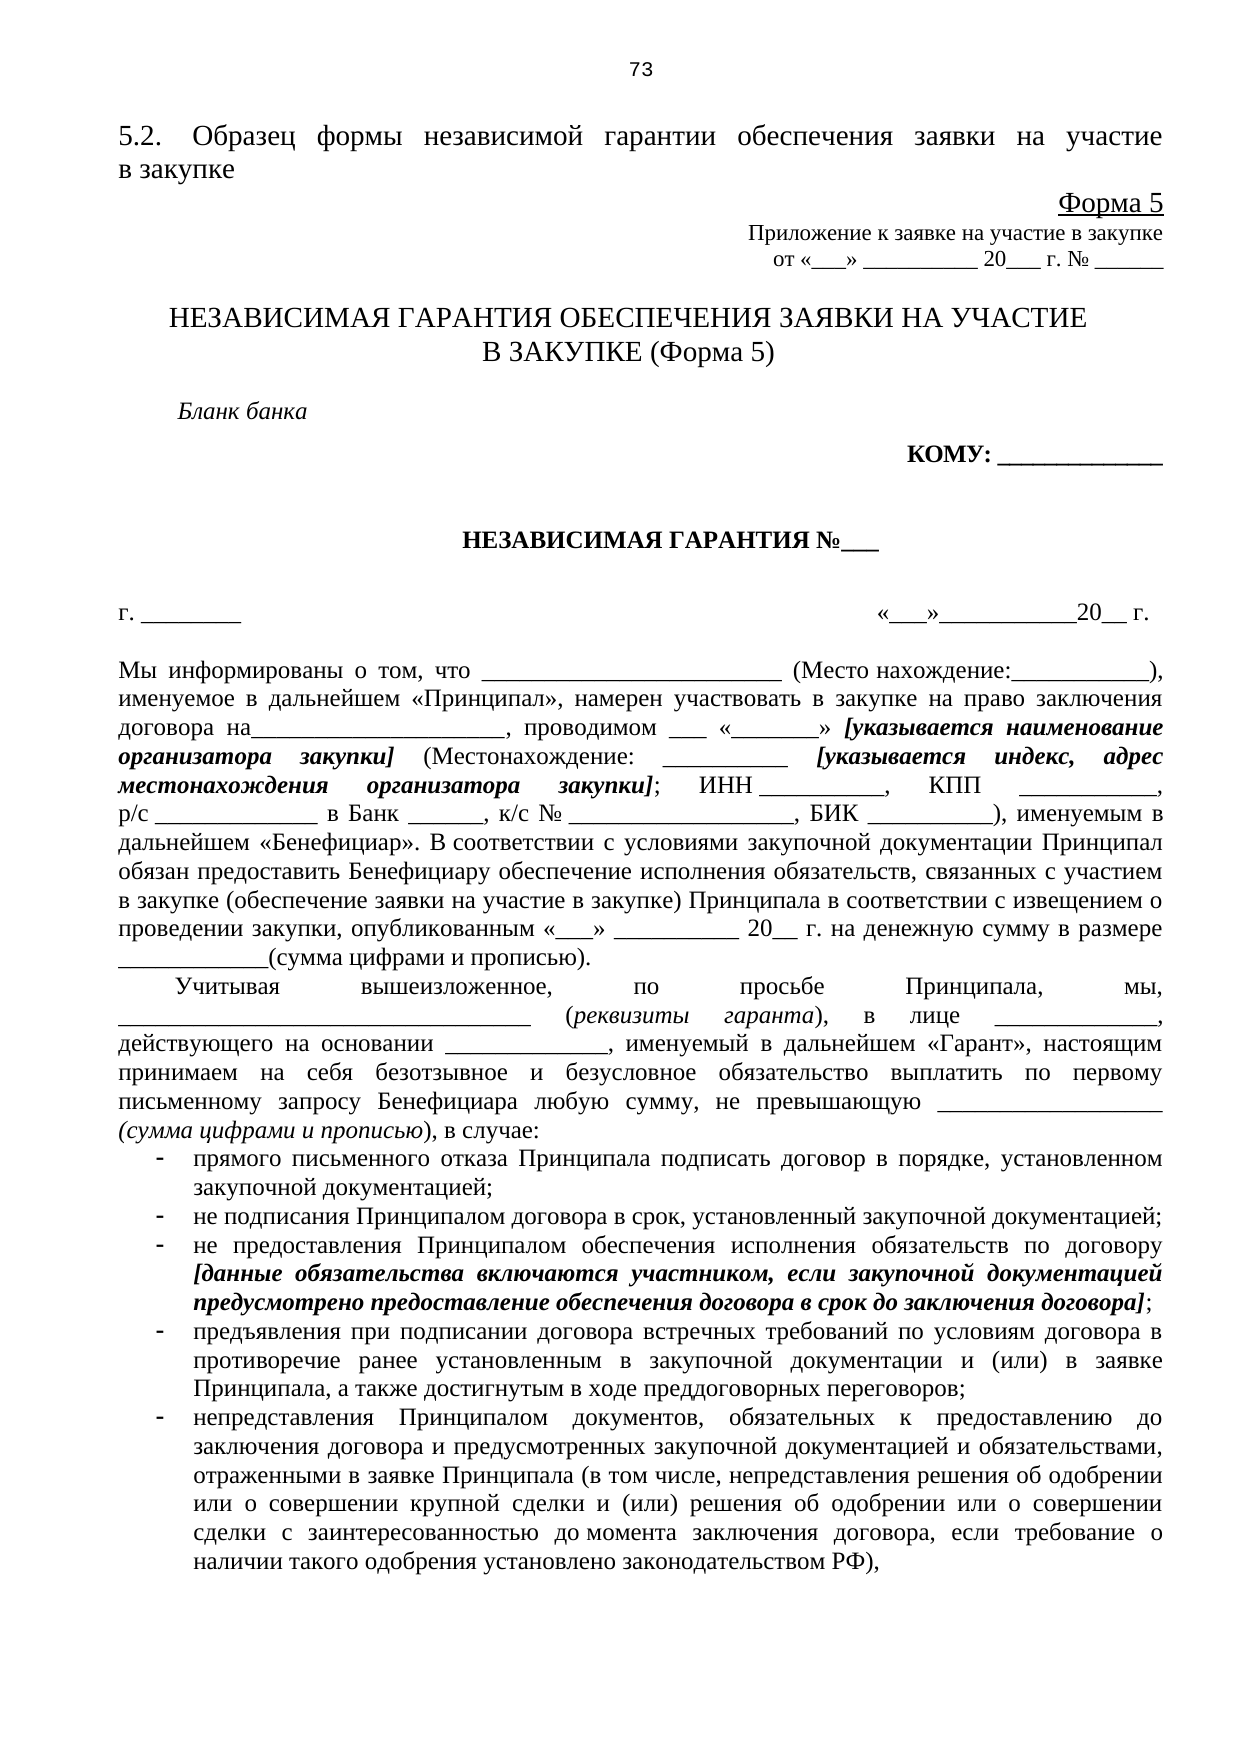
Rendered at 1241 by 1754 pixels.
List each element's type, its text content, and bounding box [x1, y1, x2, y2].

text Приложение к заявке на участие в закупке [679, 219, 1163, 245]
list предъявления при подписании договора встречных требований по условиям договора в противоречие ранее установленным в закупочной документации и (или) в заявке Принципала, а также достигнутым в ходе преддоговорных переговоров; [156, 1316, 1163, 1402]
text Форма 5 [156, 185, 1163, 219]
subtitle НЕЗАВИСИМАЯ ГАРАНТИЯ ОБЕСПЕЧЕНИЯ ЗАЯВКИ НА УЧАСТИЕ В ЗАКУПКЕ (Форма 5) [118, 300, 1138, 367]
list не подписания Принципалом договора в срок, установленный закупочной документацией; [156, 1201, 1163, 1230]
list непредставления Принципалом документов, обязательных к предоставлению до заключения договора и предусмотренных закупочной документацией и обязательствами, отраженными в заявке Принципала (в том числе, непредставления решения об одобрении или о совершении крупной сделки и (или) решения об одобрении или о совершении сделки с заинтересованностью до момента заключения договора, если требование о наличии такого одобрения установлено законодательством РФ), [156, 1402, 1163, 1575]
list прямого письменного отказа Принципала подписать договор в порядке, установленном закупочной документацией; [156, 1143, 1163, 1201]
text КОМУ: ______________ [118, 439, 1163, 468]
text НЕЗАВИСИМАЯ ГАРАНТИЯ №___ [118, 525, 1163, 554]
text Мы информированы о том, что ________________________ (Место нахождение:___________), именуемое в дальнейшем «Принципал», намерен участвовать в закупке на право заключения договора на____________________, проводимом ___ «_______» [указывается наименование организатора закупки] (Местонахождение: __________ [указывается индекс, адрес местонахождения организатора закупки]; ИНН __________, КПП ___________, р/с _____________ в Банк ______, к/с № __________________, БИК __________), именуемым в дальнейшем «Бенефициар». В соответствии с условиями закупочной документации Принципал обязан предоставить Бенефициару обеспечение исполнения обязательств, связанных с участием в закупке (обеспечение заявки на участие в закупке) Принципала в соответствии с извещением о проведении закупки, опубликованным «___» __________ 20__ г. на денежную сумму в размере ____________(сумма цифрами и прописью). [118, 655, 1163, 971]
text Бланк банка [118, 396, 1163, 425]
text г. ________ «___»___________20__ г. [118, 597, 1163, 626]
text Учитывая вышеизложенное, по просьбе Принципала, мы, _________________________________ (реквизиты гаранта), в лице _____________, действующего на основании _____________, именуемый в дальнейшем «Гарант», настоящим принимаем на себя безотзывное и безусловное обязательство выплатить по первому письменному запросу Бенефициара любую сумму, не превышающую __________________ (сумма цифрами и прописью), в случае: [118, 971, 1163, 1143]
subtitle Образец формы независимой гарантии обеспечения заявки на участие в закупке [118, 118, 1163, 185]
text от «___» __________ 20___ г. № ______ [679, 245, 1163, 271]
list не предоставления Принципалом обеспечения исполнения обязательств по договору [данные обязательства включаются участником, если закупочной документацией предусмотрено предоставление обеспечения договора в срок до заключения договора]; [156, 1230, 1163, 1316]
